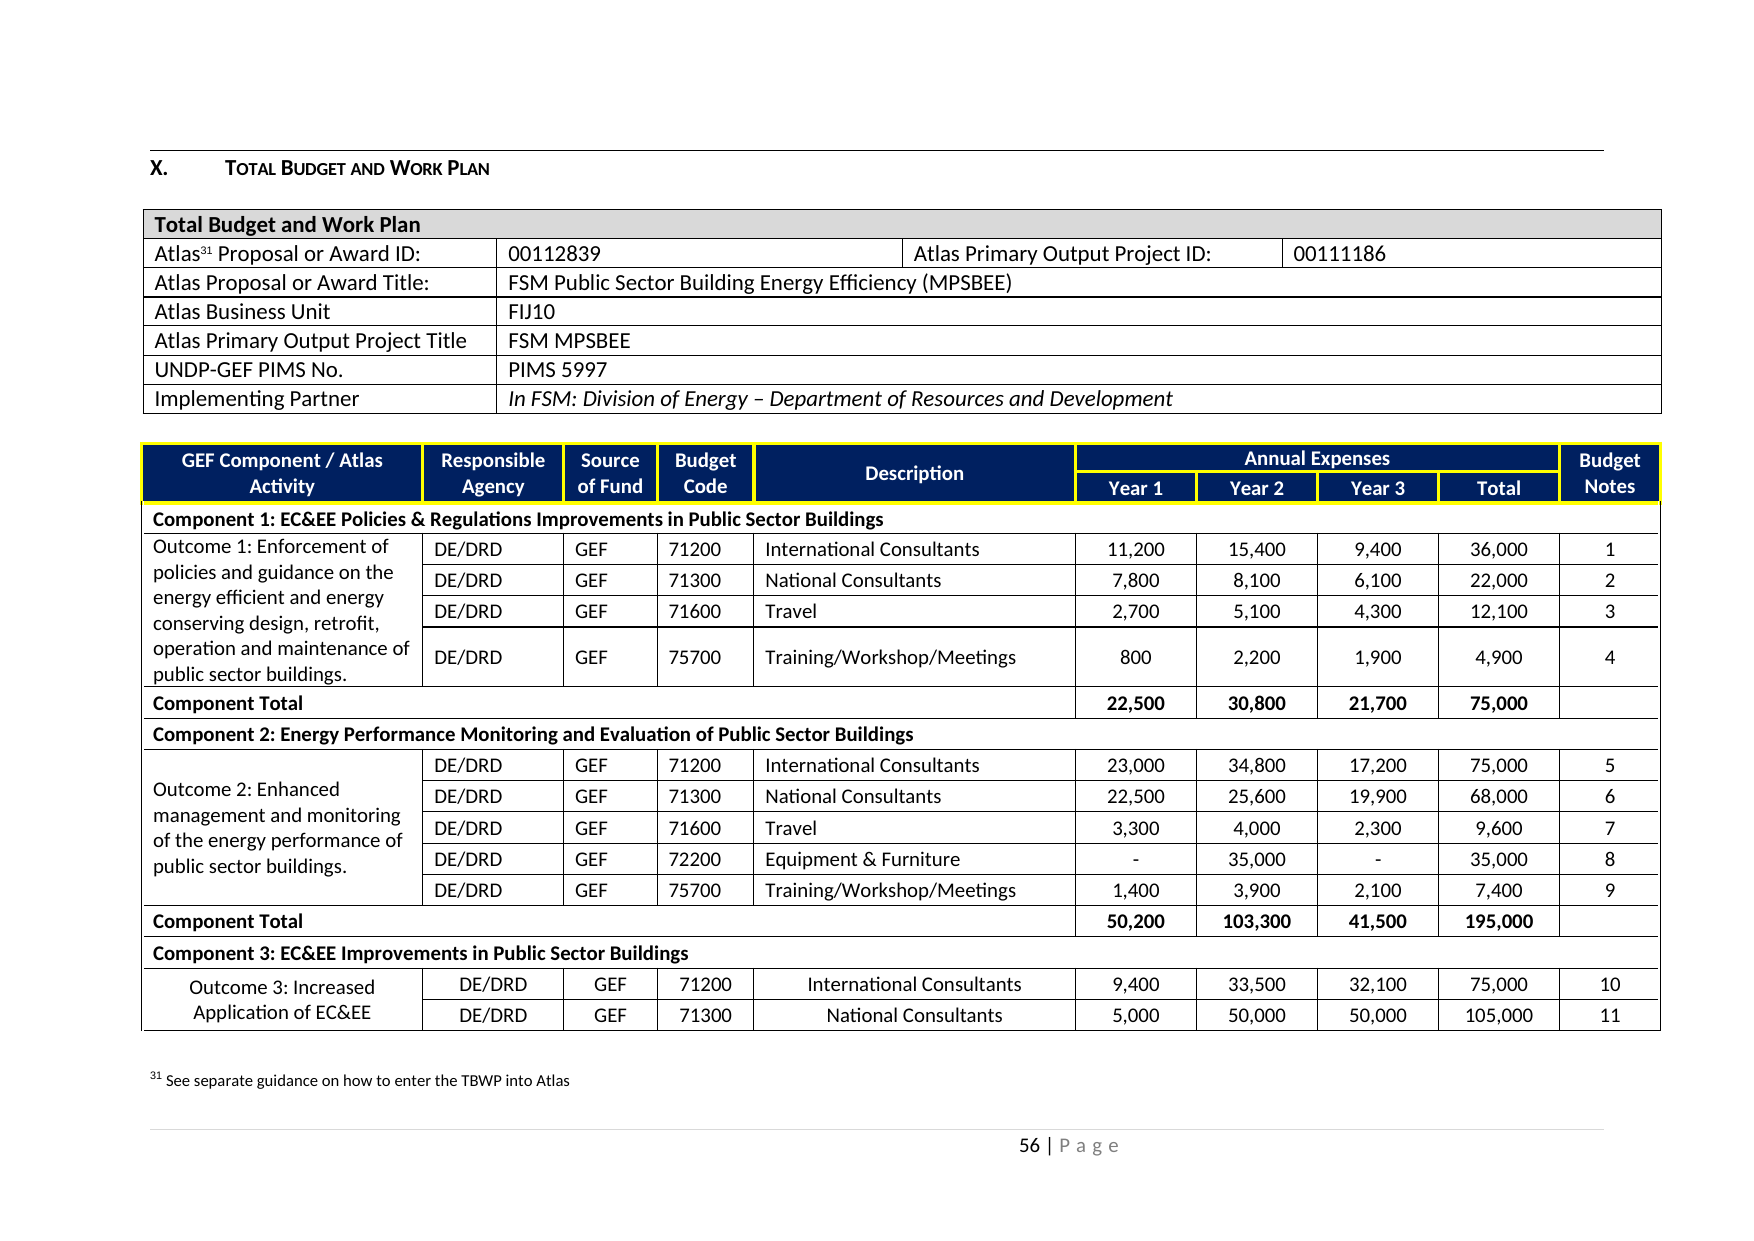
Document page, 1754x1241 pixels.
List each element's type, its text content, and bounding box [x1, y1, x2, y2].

table_cell 33,500 [1197, 969, 1317, 999]
table_header Source of Fund [565, 445, 656, 501]
table_cell GEF [564, 1000, 657, 1030]
table_cell DE/DRD [423, 628, 563, 686]
table_cell GEF [564, 812, 657, 842]
table_cell 2 [1560, 564, 1660, 595]
table_cell 5,100 [1197, 596, 1317, 626]
table_cell Outcome 2: Enhanced management and monitoring of the energy performance of public sector buildings. [142, 749, 422, 905]
table_cell 8 [1560, 843, 1660, 874]
table_cell 50,000 [1197, 1000, 1317, 1030]
table_cell 68,000 [1439, 781, 1559, 811]
table_cell PIMS 5997 [497, 356, 1661, 383]
table_cell 11,200 [1076, 534, 1196, 564]
table_cell International Consultants [754, 969, 1075, 999]
table_cell Training/Workshop/Meetings [754, 875, 1075, 905]
table_cell 23,000 [1076, 750, 1196, 780]
table_cell 8,100 [1197, 565, 1317, 595]
table_cell 19,900 [1318, 781, 1438, 811]
table_cell 15,400 [1197, 534, 1317, 564]
table_cell 75,000 [1439, 969, 1559, 999]
table_cell Atlas Proposal or Award ID: [144, 239, 496, 267]
table_cell Component Total [142, 905, 1075, 936]
table_cell Atlas Proposal or Award Title: [144, 268, 496, 296]
table_cell 3 [1560, 595, 1660, 626]
table_cell Year 1 [1077, 473, 1195, 501]
table_cell 71200 [658, 969, 753, 999]
table_cell 50,200 [1076, 906, 1196, 936]
table_cell 2,100 [1318, 875, 1438, 905]
table_cell 71300 [658, 565, 753, 595]
table_cell - [1076, 844, 1196, 874]
table_cell DE/DRD [423, 1000, 563, 1030]
table_header Budget Code [659, 445, 752, 501]
subtitle Total Budget and Work Plan [150, 151, 1604, 181]
table_cell FSM MPSBEE [497, 326, 1661, 354]
table_cell 4 [1560, 626, 1660, 686]
table_cell International Consultants [754, 534, 1075, 564]
table_cell 105,000 [1439, 1000, 1559, 1030]
table_cell GEF [564, 781, 657, 811]
table_cell GEF [564, 534, 657, 564]
table_cell 30,800 [1197, 687, 1317, 717]
table_cell In FSM: Division of Energy – Department of Resources and Development [497, 385, 1661, 413]
table_cell 4,300 [1318, 596, 1438, 626]
table_cell 9,400 [1318, 534, 1438, 564]
table_cell 9 [1560, 874, 1660, 905]
table_cell 4,000 [1197, 812, 1317, 842]
table_cell DE/DRD [423, 596, 563, 626]
table_cell Atlas Primary Output Project Title [144, 326, 496, 354]
table_cell 103,300 [1197, 906, 1317, 936]
table_cell Atlas Primary Output Project ID: [903, 239, 1282, 267]
table_cell 71600 [658, 596, 753, 626]
table_cell GEF [564, 628, 657, 686]
table_cell 1 [1560, 533, 1660, 564]
table_cell 3,300 [1076, 812, 1196, 842]
table_cell - [1318, 844, 1438, 874]
table_cell GEF [564, 875, 657, 905]
table_cell DE/DRD [423, 750, 563, 780]
table_cell 10 [1560, 968, 1660, 999]
table_cell 71200 [658, 534, 753, 564]
table_header GEF Component / Atlas Activity [143, 445, 421, 501]
table_cell 12,100 [1439, 596, 1559, 626]
table_cell 6,100 [1318, 565, 1438, 595]
table_cell National Consultants [754, 565, 1075, 595]
table_cell Travel [754, 812, 1075, 842]
table_cell 71200 [658, 750, 753, 780]
table_cell Atlas Business Unit [144, 298, 496, 325]
table_cell GEF [564, 565, 657, 595]
table_cell GEF [564, 969, 657, 999]
table_cell 75,000 [1439, 750, 1559, 780]
table_cell DE/DRD [423, 844, 563, 874]
table_cell 4,900 [1439, 628, 1559, 686]
table_cell DE/DRD [423, 875, 563, 905]
table_cell 2,700 [1076, 596, 1196, 626]
table_cell UNDP-GEF PIMS No. [144, 356, 496, 383]
table_cell 22,500 [1076, 781, 1196, 811]
table_header Annual Expenses [1077, 445, 1558, 470]
table_cell 1,400 [1076, 875, 1196, 905]
table_cell 22,000 [1439, 565, 1559, 595]
table_cell Travel [754, 596, 1075, 626]
table_cell 2,200 [1197, 628, 1317, 686]
table_header Total Budget and Work Plan [144, 210, 1661, 238]
table_cell FIJ10 [497, 298, 1661, 325]
table_cell 75700 [658, 875, 753, 905]
table_cell [1560, 686, 1660, 717]
table_cell GEF [564, 844, 657, 874]
table_cell 41,500 [1318, 906, 1438, 936]
table_cell 11 [1560, 999, 1660, 1030]
table_cell 6 [1560, 780, 1660, 811]
table_cell DE/DRD [423, 534, 563, 564]
table_header Description [756, 445, 1074, 501]
table_cell 7,400 [1439, 875, 1559, 905]
table_cell 75,000 [1439, 687, 1559, 717]
table_cell Outcome 1: Enforcement of policies and guidance on the energy efficient and energy conserving design, retrofit, operation and maintenance of public sector buildings. [142, 533, 422, 686]
table_cell 22,500 [1076, 687, 1196, 717]
table_cell 1,900 [1318, 628, 1438, 686]
table_cell 35,000 [1439, 844, 1559, 874]
table_cell 9,600 [1439, 812, 1559, 842]
table_cell National Consultants [754, 781, 1075, 811]
table_cell DE/DRD [423, 969, 563, 999]
table_cell 21,700 [1318, 687, 1438, 717]
table_cell 00112839 [497, 239, 902, 267]
table_cell 3,900 [1197, 875, 1317, 905]
table_cell 32,100 [1318, 969, 1438, 999]
table_cell National Consultants [754, 1000, 1075, 1030]
table_cell DE/DRD [423, 781, 563, 811]
table_cell 00111186 [1283, 239, 1661, 267]
table_cell 5 [1560, 749, 1660, 780]
table_cell GEF [564, 750, 657, 780]
table_cell 72200 [658, 844, 753, 874]
table_cell Equipment & Furniture [754, 844, 1075, 874]
table_cell FSM Public Sector Building Energy Efficiency (MPSBEE) [497, 268, 1661, 296]
table_cell 7 [1560, 811, 1660, 842]
table_header Budget Notes [1561, 445, 1659, 501]
table_cell 71300 [658, 781, 753, 811]
table_cell 17,200 [1318, 750, 1438, 780]
table_cell Implementing Partner [144, 385, 496, 413]
table_cell Component 3: EC&EE Improvements in Public Sector Buildings [142, 936, 1660, 967]
table_cell 25,600 [1197, 781, 1317, 811]
table_cell 7,800 [1076, 565, 1196, 595]
table_cell 71600 [658, 812, 753, 842]
table_cell 36,000 [1439, 534, 1559, 564]
table_cell 800 [1076, 628, 1196, 686]
table_header Responsible Agency [424, 445, 562, 501]
table_cell International Consultants [754, 750, 1075, 780]
table_cell Training/Workshop/Meetings [754, 628, 1075, 686]
table_cell DE/DRD [423, 812, 563, 842]
table_cell 2,300 [1318, 812, 1438, 842]
table_cell 9,400 [1076, 969, 1196, 999]
table_cell Total [1440, 473, 1558, 501]
table_cell Year 2 [1198, 473, 1316, 501]
table_cell 50,000 [1318, 1000, 1438, 1030]
table_cell Component 1: EC&EE Policies & Regulations Improvements in Public Sector Buildings [142, 501, 1660, 533]
table_cell 5,000 [1076, 1000, 1196, 1030]
table_cell GEF [564, 596, 657, 626]
table_cell 34,800 [1197, 750, 1317, 780]
table_cell Component Total [142, 686, 1075, 717]
table_cell 71300 [658, 1000, 753, 1030]
table_cell [1560, 905, 1660, 936]
table_cell Component 2: Energy Performance Monitoring and Evaluation of Public Sector Buildings [142, 718, 1660, 749]
table_cell DE/DRD [423, 565, 563, 595]
table_cell Year 3 [1319, 473, 1437, 501]
table_cell Outcome 3: Increased Application of EC&EE technologies in public sector buildings and facilities. [142, 968, 422, 1030]
table_cell 195,000 [1439, 906, 1559, 936]
table_cell 75700 [658, 628, 753, 686]
table_cell 35,000 [1197, 844, 1317, 874]
